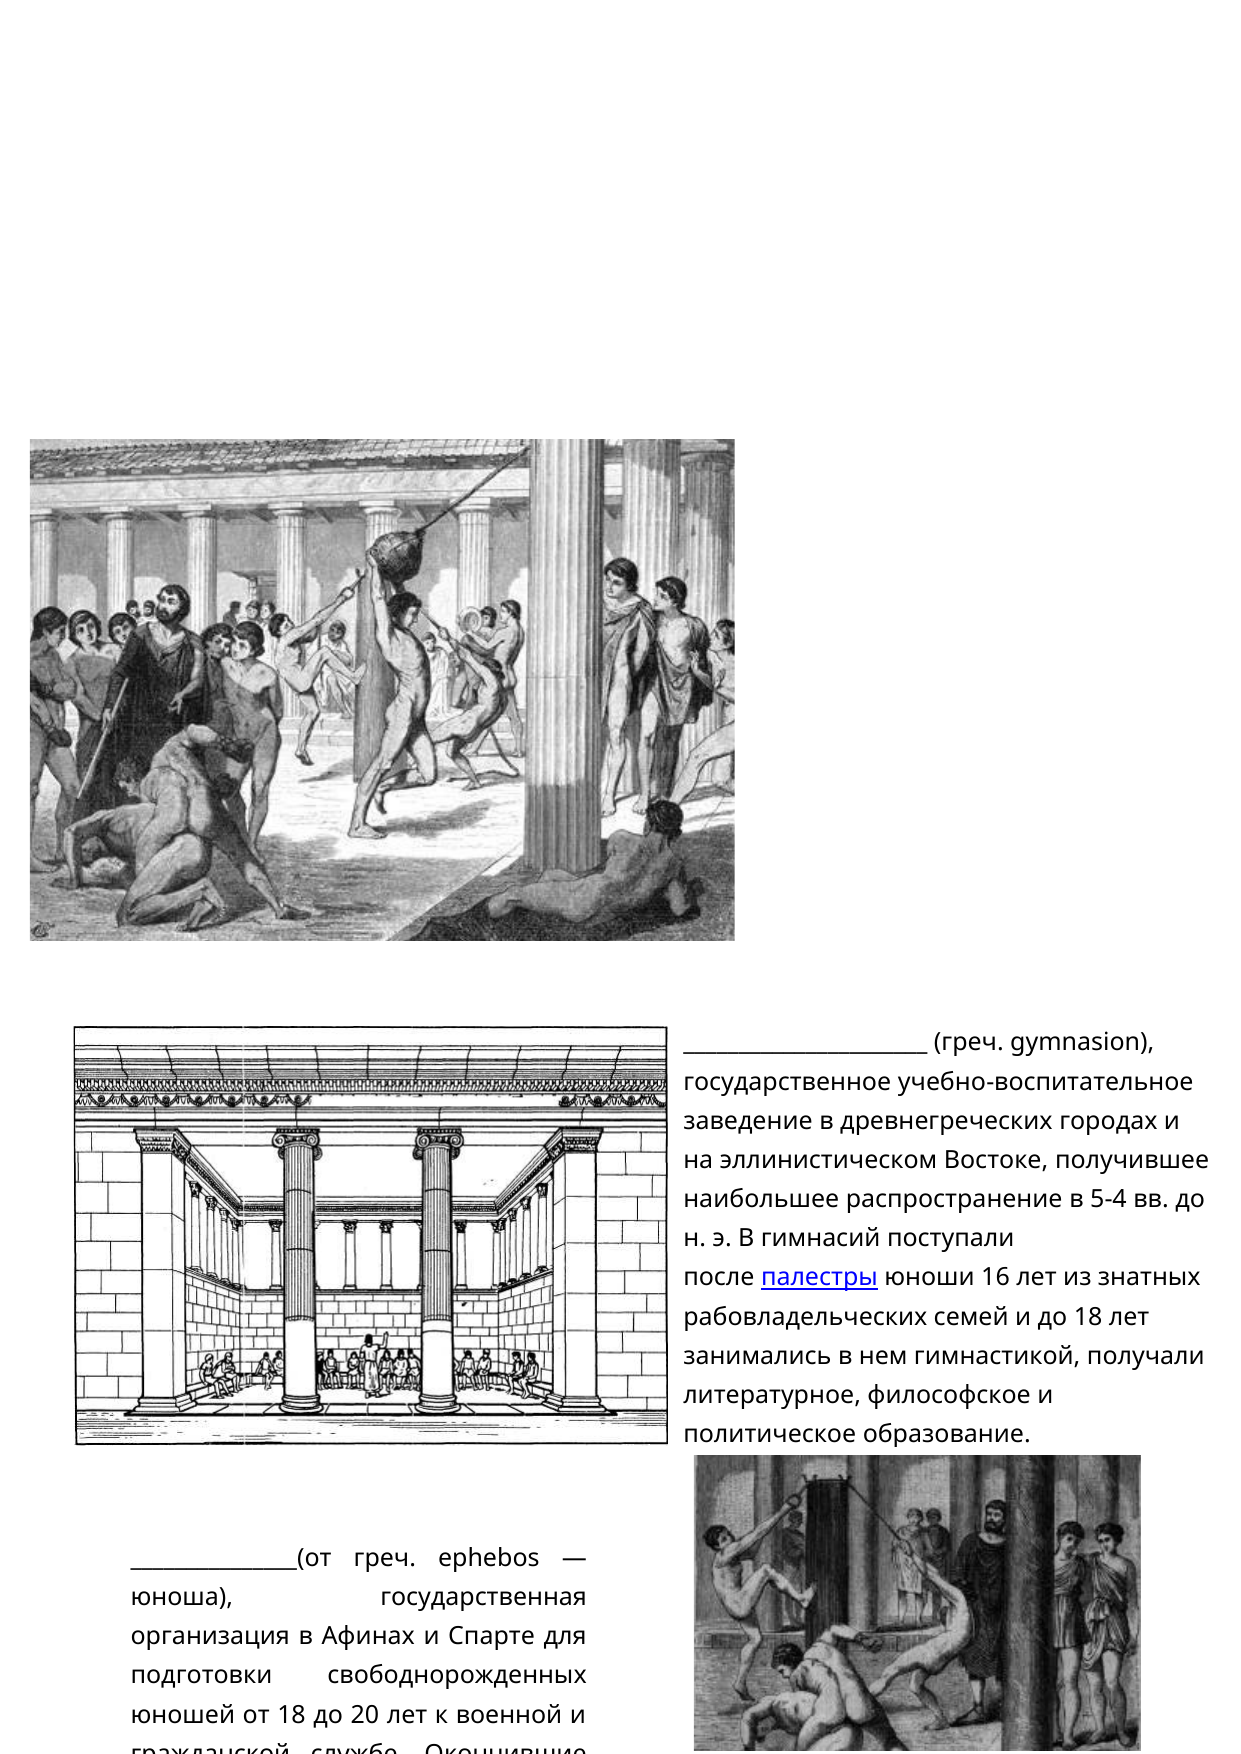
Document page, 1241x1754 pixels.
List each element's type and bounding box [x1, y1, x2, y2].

picture [28, 439, 734, 939]
picture [73, 1026, 668, 1446]
picture [693, 1455, 1141, 1751]
